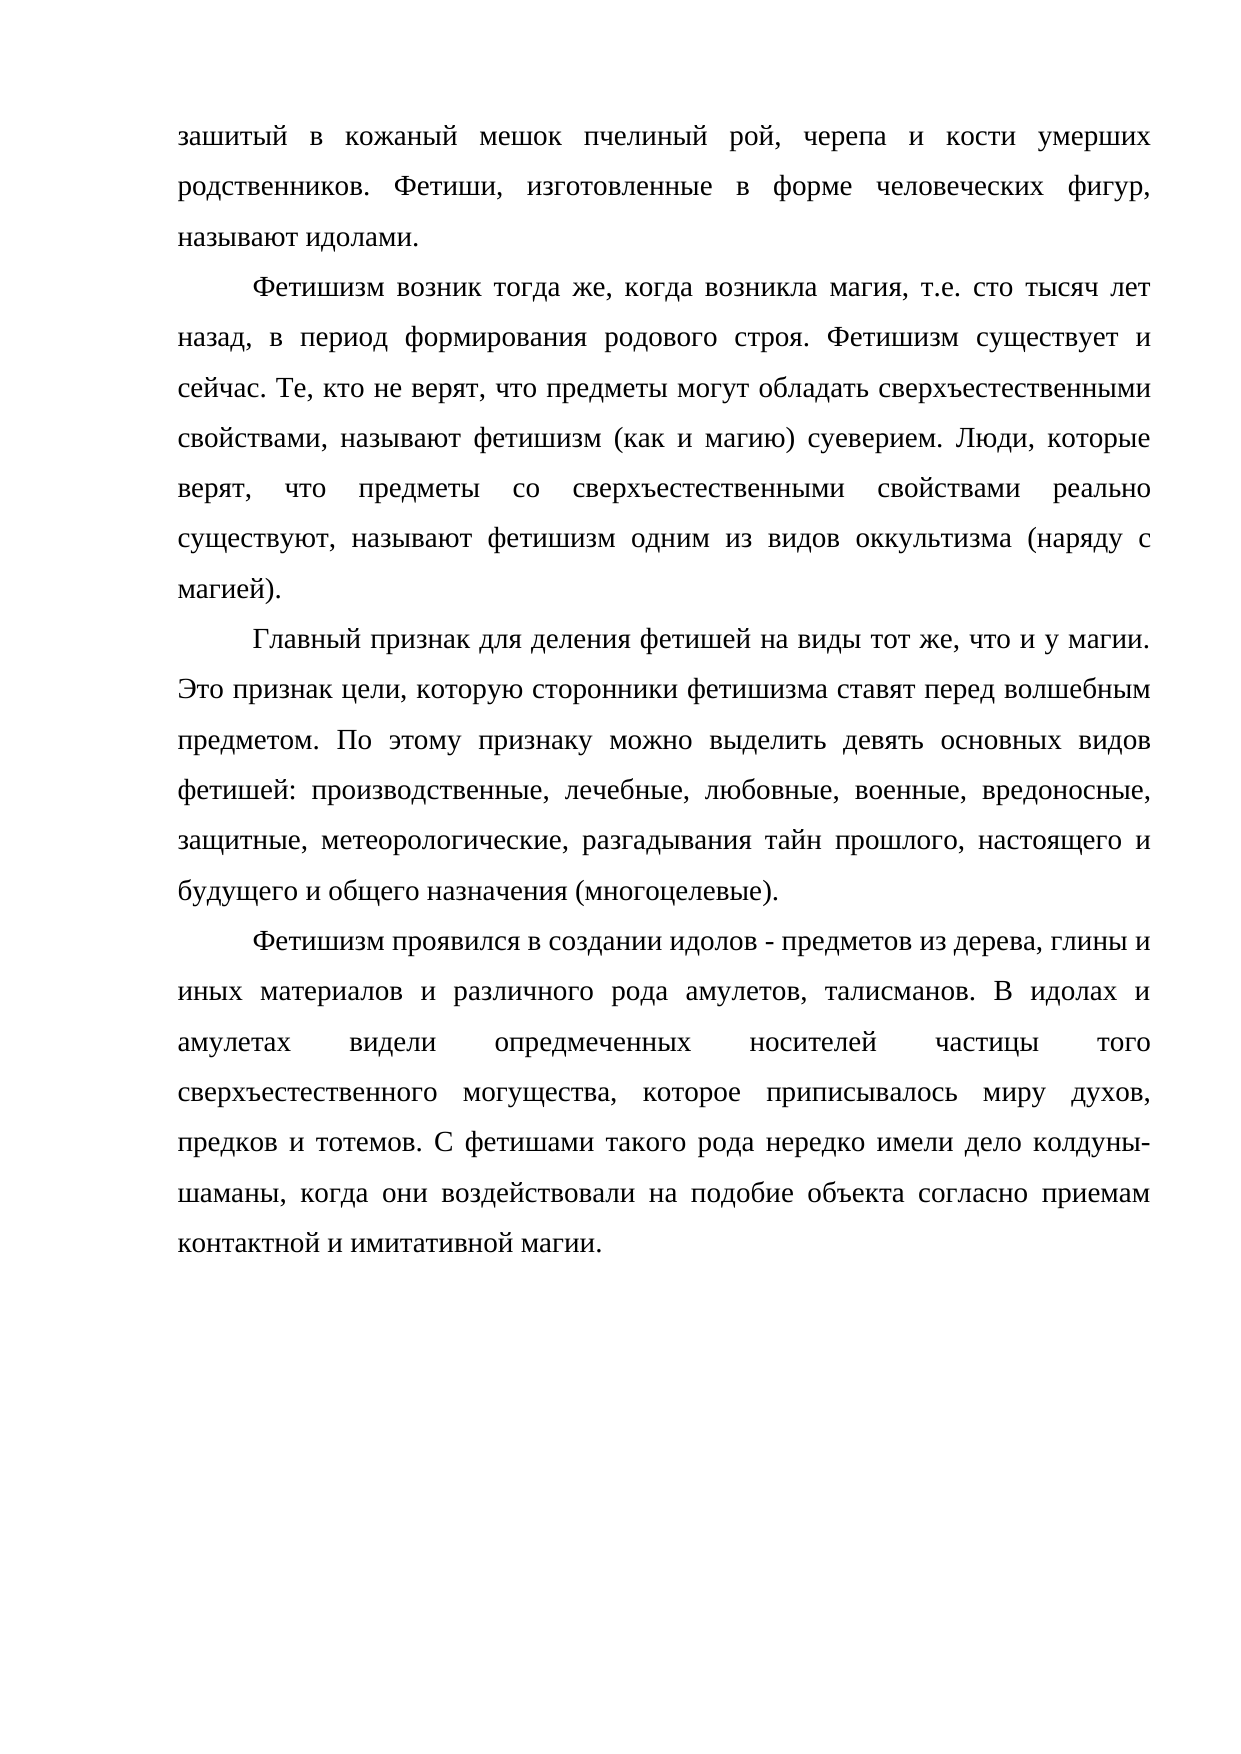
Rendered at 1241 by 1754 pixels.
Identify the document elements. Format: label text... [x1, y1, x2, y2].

text Фетишизм возник тогда же, когда возникла магия, т.е. сто тысяч лет назад, в период формирования родового строя. Фетишизм существует и сейчас. Те, кто не верят, что предметы могут обладать сверхъестественными свойствами, называют фетишизм (как и магию) суеверием. Люди, которые верят, что предметы со сверхъестественными свойствами реально существуют, называют фетишизм одним из видов оккультизма (наряду с магией). [177, 269, 1152, 604]
text Фетишизм проявился в создании идолов - предметов из дерева, глины и иных материалов и различного рода амулетов, талисманов. В идолах и амулетах видели опредмеченных носителей частицы того сверхъестественного могущества, которое приписывалось миру духов, предков и тотемов. С фетишами такого рода нередко имели дело колдуны-шаманы, когда они воздействовали на подобие объекта согласно приемам контактной и имитативной магии. [177, 923, 1152, 1258]
text Главный признак для деления фетишей на виды тот же, что и у магии. Это признак цели, которую сторонники фетишизма ставят перед волшебным предметом. По этому признаку можно выделить девять основных видов фетишей: производственные, лечебные, любовные, военные, вредоносные, защитные, метеорологические, разгадывания тайн прошлого, настоящего и будущего и общего назначения (многоцелевые). [177, 621, 1152, 906]
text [177, 118, 1152, 252]
